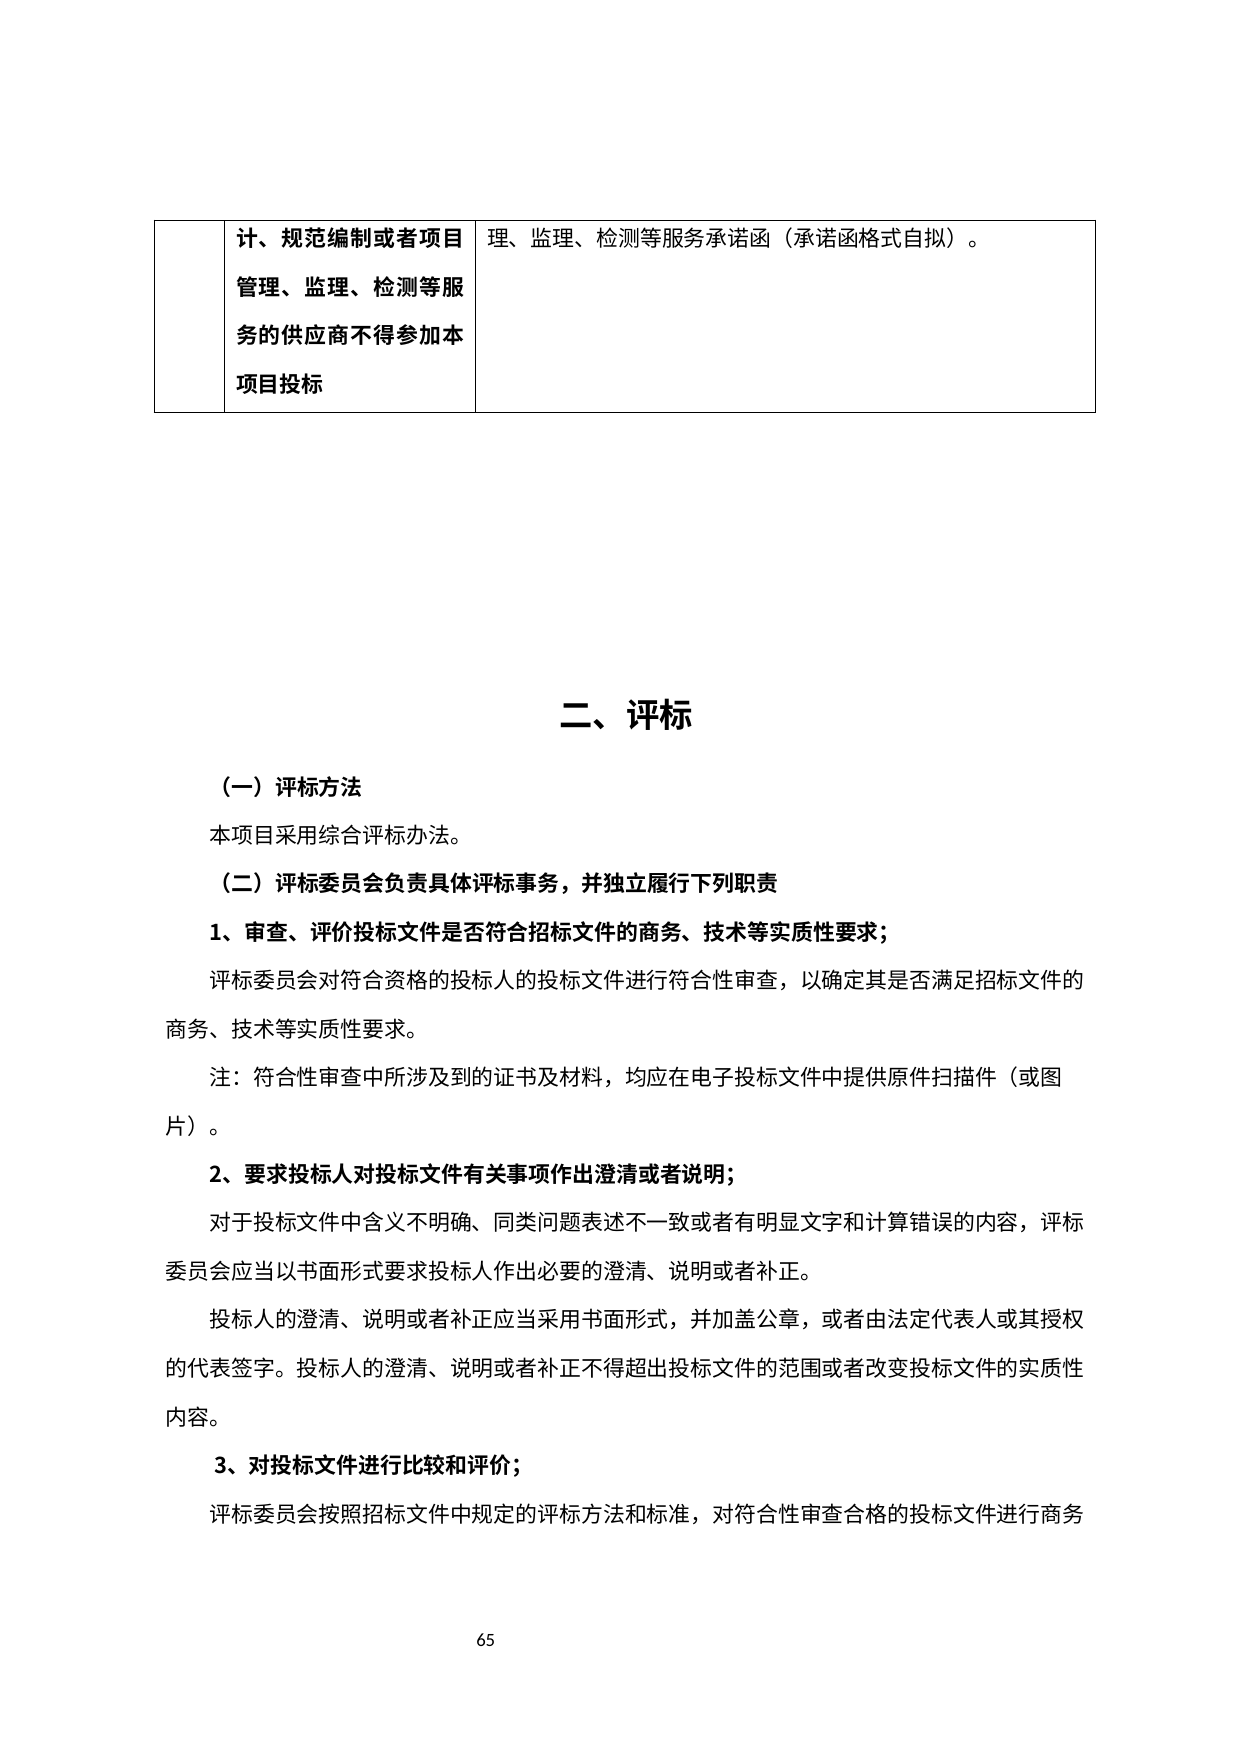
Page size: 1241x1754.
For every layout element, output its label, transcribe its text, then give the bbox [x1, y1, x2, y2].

text 对于投标文件中含义不明确、同类问题表述不一致或者有明显文字和计算错误的内容，评标委员会应当以书面形式要求投标人作出必要的澄清、说明或者补正。 [165, 1205, 1087, 1286]
text 二、评标 [165, 680, 1087, 745]
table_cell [225, 221, 475, 412]
text 1、审查、评价投标文件是否符合招标文件的商务、技术等实质性要求； [165, 914, 1087, 947]
text 注：符合性审查中所涉及到的证书及材料，均应在电子投标文件中提供原件扫描件（或图片）。 [165, 1059, 1087, 1141]
text （一）评标方法 [165, 769, 1087, 802]
text （二）评标委员会负责具体评标事务，并独立履行下列职责 [165, 866, 1087, 898]
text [165, 1496, 1087, 1529]
text 评标委员会对符合资格的投标人的投标文件进行符合性审查，以确定其是否满足招标文件的商务、技术等实质性要求。 [165, 962, 1087, 1044]
text 3、对投标文件进行比较和评价； [165, 1448, 1087, 1480]
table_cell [476, 221, 1095, 412]
text 2、要求投标人对投标文件有关事项作出澄清或者说明； [165, 1157, 1087, 1189]
text 本项目采用综合评标办法。 [165, 817, 1087, 850]
text 投标人的澄清、说明或者补正应当采用书面形式，并加盖公章，或者由法定代表人或其授权的代表签字。投标人的澄清、说明或者补正不得超出投标文件的范围或者改变投标文件的实质性内容。 [165, 1302, 1087, 1432]
table_cell 15 [155, 221, 224, 412]
